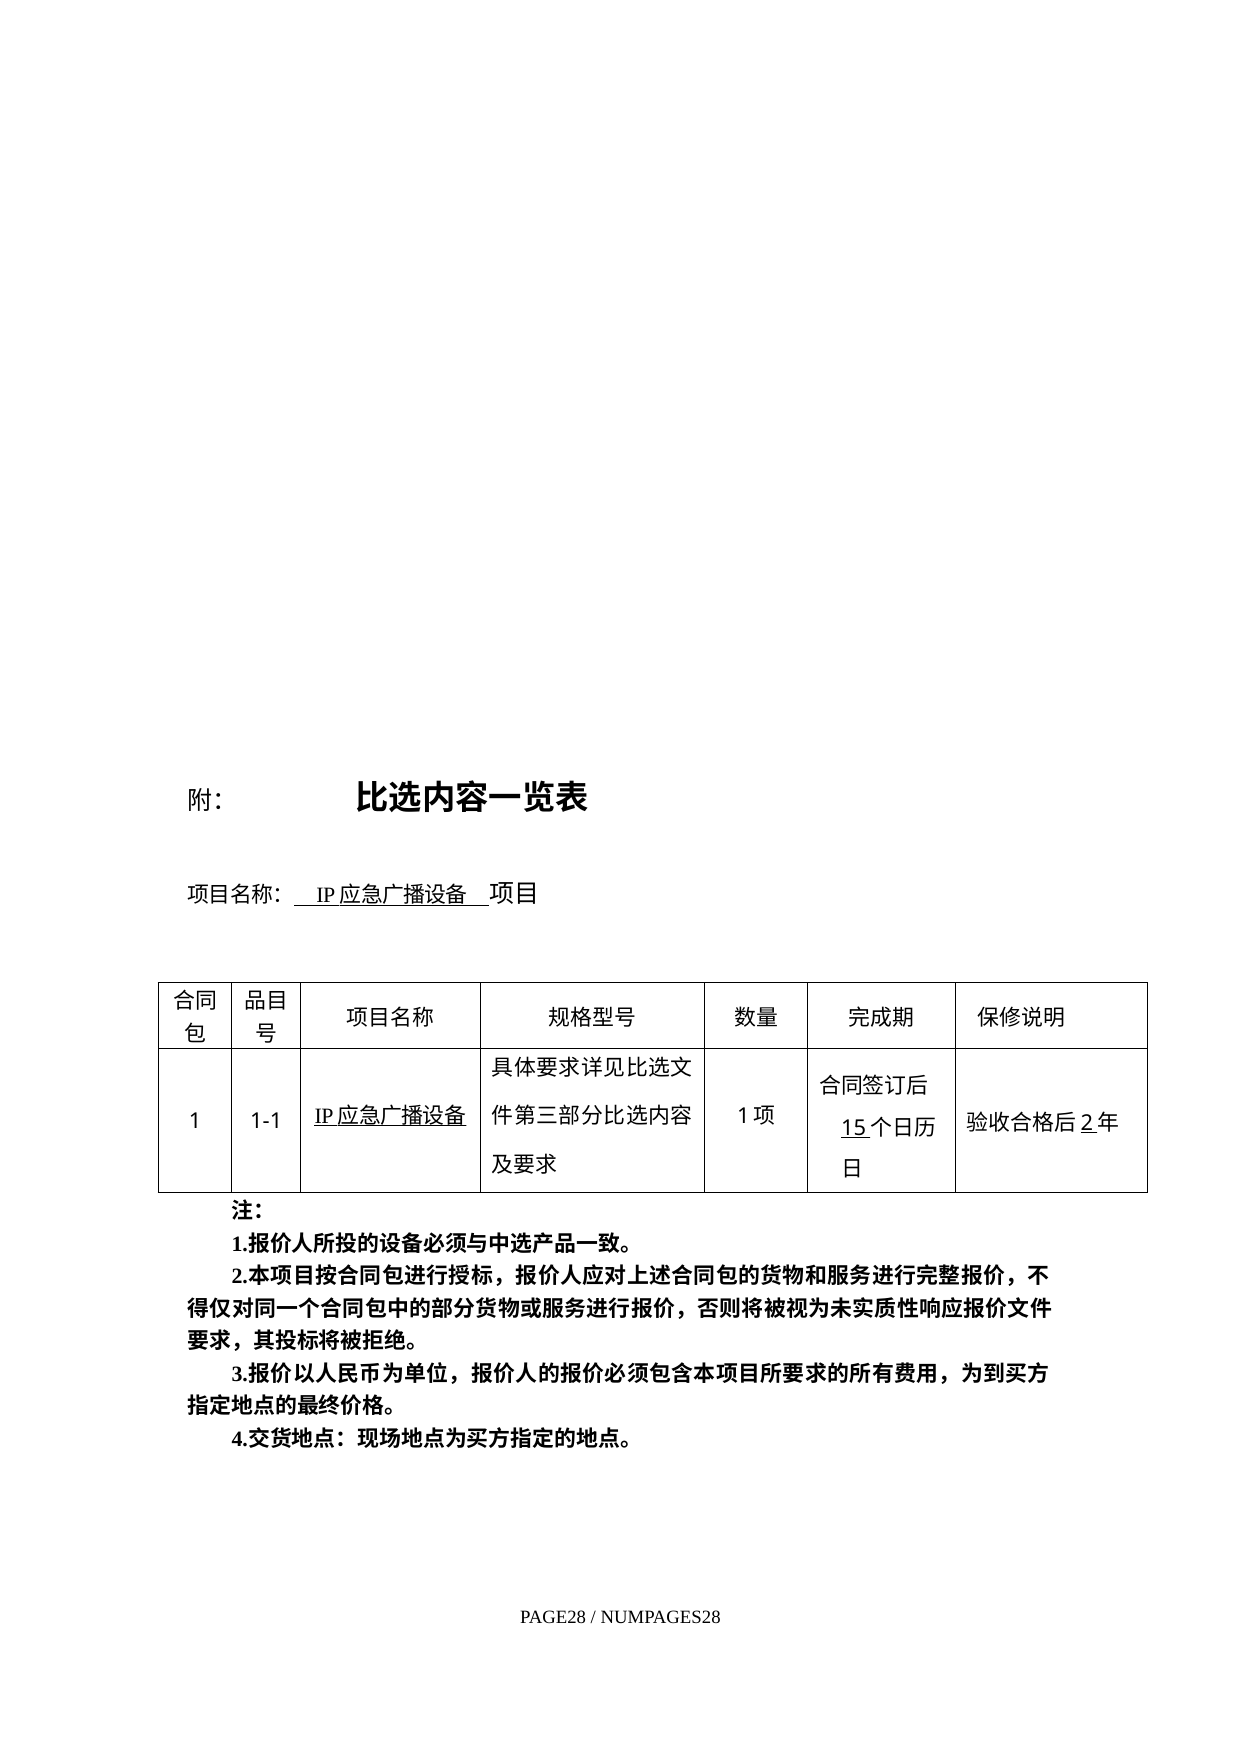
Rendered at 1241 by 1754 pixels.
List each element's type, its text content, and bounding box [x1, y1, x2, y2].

table_header 项目名称 [301, 983, 480, 1048]
table_cell IP应急广播设备 [301, 1049, 480, 1192]
table_cell 合同签订后 15个日历日 [808, 1049, 955, 1192]
text 3.报价以人民币为单位，报价人的报价必须包含本项目所要求的所有费用，为到买方指定地点的最终价格。 [187, 1355, 1053, 1420]
table_header 规格型号 [481, 983, 704, 1048]
table_header 合同包 [159, 983, 231, 1048]
table_cell 1 [159, 1049, 231, 1192]
table_header 品目号 [232, 983, 300, 1048]
text 附： 比选内容一览表 [187, 762, 1053, 827]
table_cell 验收合格后2年 [956, 1049, 1147, 1192]
text 1.报价人所投的设备必须与中选产品一致。 [187, 1225, 1053, 1258]
text 项目名称： IP应急广播设备 项目 [187, 859, 1053, 924]
text 2.本项目按合同包进行授标，报价人应对上述合同包的货物和服务进行完整报价，不得仅对同一个合同包中的部分货物或服务进行报价，否则将被视为未实质性响应报价文件要求，其投标将被拒绝。 [187, 1258, 1053, 1355]
table_header 保修说明 [956, 983, 1147, 1048]
table_cell 1-1 [232, 1049, 300, 1192]
text 注： [187, 1193, 1053, 1225]
table_header 完成期 [808, 983, 955, 1048]
table_cell 具体要求详见比选文件第三部分比选内容及要求 [481, 1049, 704, 1192]
text 4.交货地点：现场地点为买方指定的地点。 [187, 1420, 1053, 1453]
table_header 数量 [705, 983, 807, 1048]
table_cell 1项 [705, 1049, 807, 1192]
